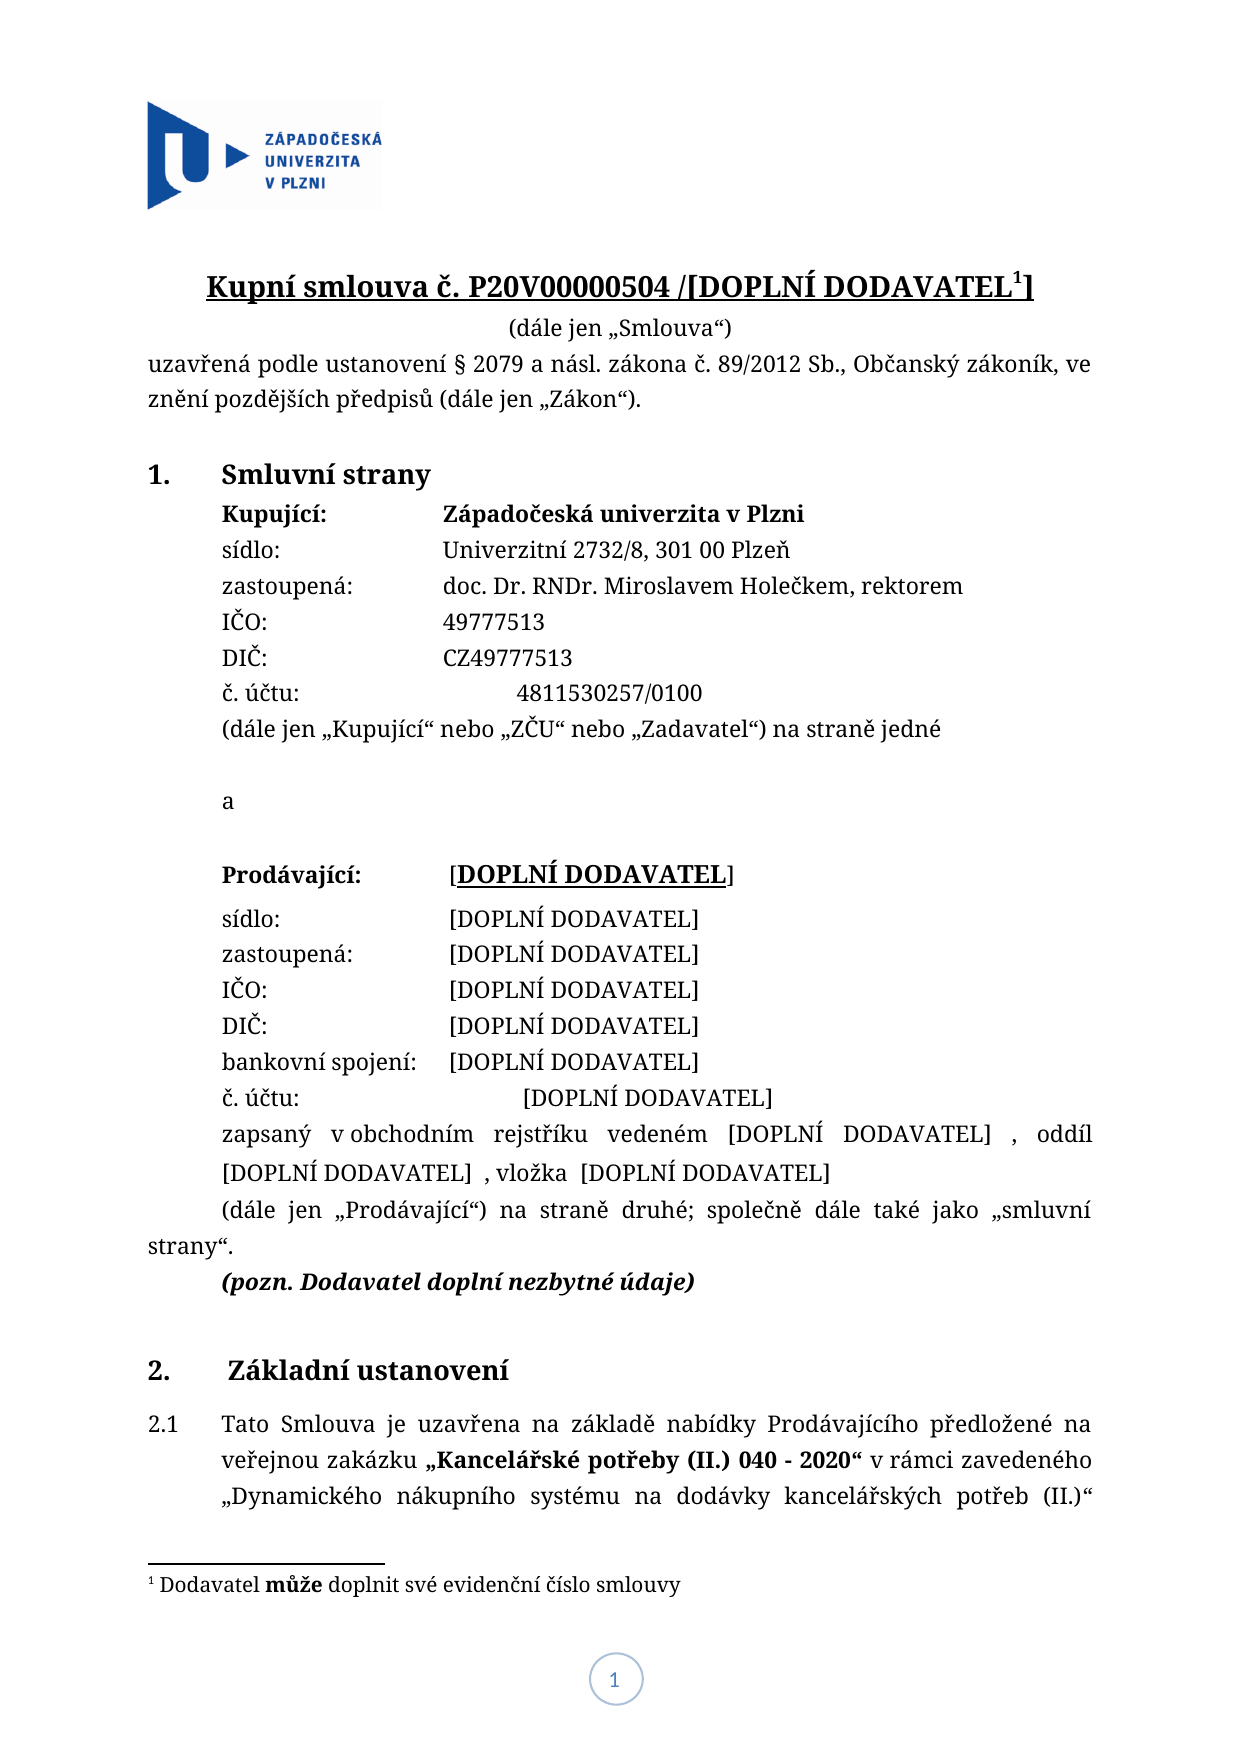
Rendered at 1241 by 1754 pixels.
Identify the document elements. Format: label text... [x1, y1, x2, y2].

text (pozn. Dodavatel doplní nezbytné údaje) [148, 1266, 1092, 1297]
text bankovní spojení: [DOPLNÍ DODAVATEL] [148, 1046, 1092, 1077]
text 2. Základní ustanovení [148, 1351, 1092, 1388]
text zapsaný v obchodním rejstříku vedeném [DOPLNÍ DODAVATEL] , oddíl [DOPLNÍ DODAVATEL] , vložka [DOPLNÍ DODAVATEL] [222, 1118, 1092, 1188]
text DIČ: [DOPLNÍ DODAVATEL] [222, 1010, 1092, 1042]
text sídlo: [DOPLNÍ DODAVATEL] [222, 902, 1092, 934]
text uzavřená podle ustanovení § 2079 a násl. zákona č. 89/2012 Sb., Občanský zákoník, ve znění pozdějších předpisů (dále jen „Zákon“). [148, 347, 1092, 415]
text Kupní smlouva č. P20V00000504 /[DOPLNÍ DODAVATEL] [148, 266, 1092, 306]
text IČO: 49777513 [222, 606, 1092, 637]
text (dále jen „Prodávající“) na straně druhé; společně dále také jako „smluvní strany“. [148, 1194, 1092, 1261]
text Prodávající: [DOPLNÍ DODAVATEL] [148, 857, 1092, 891]
text DIČ: CZ49777513 [222, 641, 1092, 673]
text (dále jen „Kupující“ nebo „ZČU“ nebo „Zadavatel“) na straně jedné [222, 713, 1092, 744]
text č. účtu: [DOPLNÍ DODAVATEL] [222, 1082, 1092, 1113]
text Kupující: Západočeská univerzita v Plzni [222, 498, 1092, 529]
text (dále jen „Smlouva“) [148, 312, 1092, 343]
picture [147, 101, 382, 210]
text a [222, 785, 1092, 816]
text zastoupená: doc. Dr. RNDr. Miroslavem Holečkem, rektorem [222, 569, 1092, 601]
text IČO: [DOPLNÍ DODAVATEL] [222, 974, 1092, 1006]
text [148, 1408, 1092, 1512]
text sídlo: Univerzitní 2732/8, 301 00 Plzeň [222, 534, 1092, 565]
text zastoupená: [DOPLNÍ DODAVATEL] [222, 938, 1092, 970]
text č. účtu: 4811530257/0100 [222, 677, 1092, 709]
text 1. Smluvní strany [148, 455, 1092, 492]
